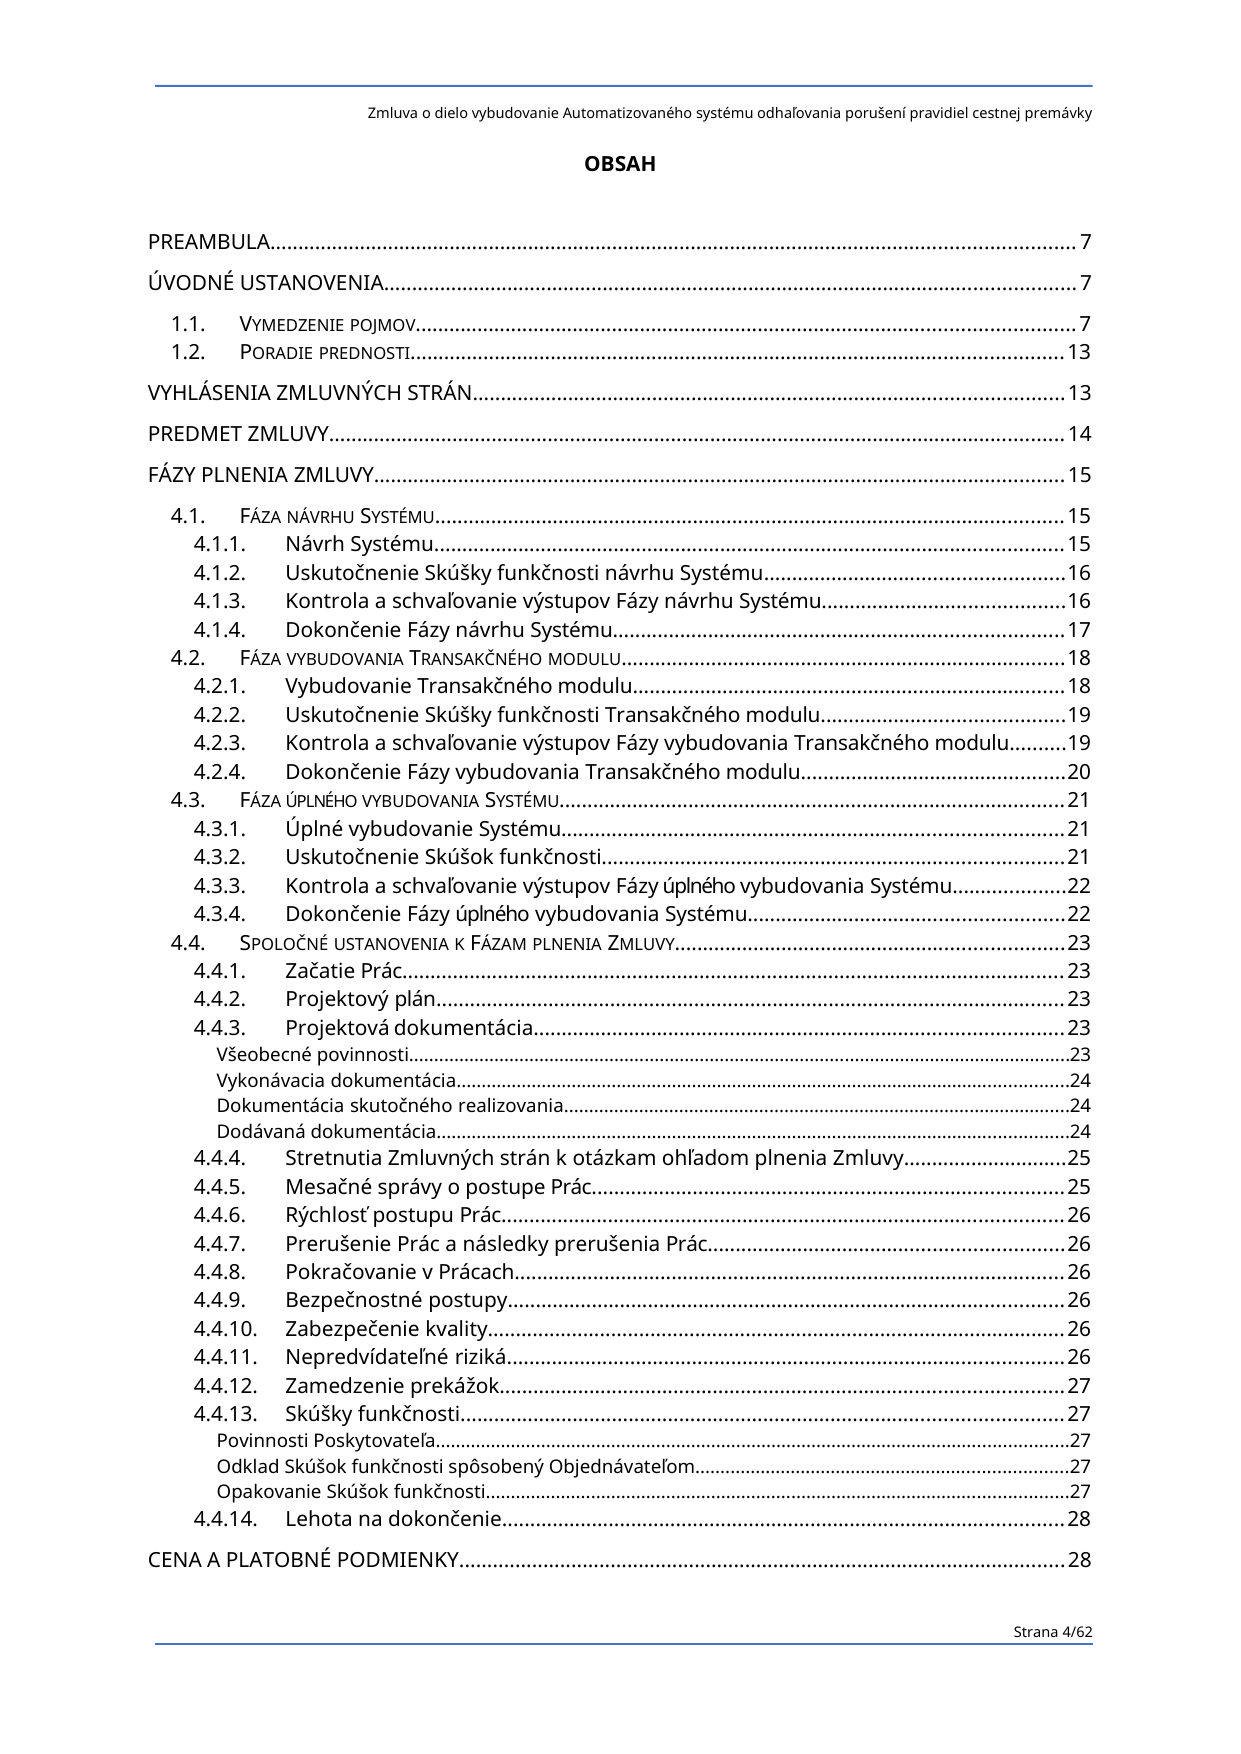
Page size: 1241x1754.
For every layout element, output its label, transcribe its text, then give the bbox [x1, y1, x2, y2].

text 4.4.12. Zamedzenie prekážok 27 [193, 1371, 1093, 1399]
text FÁZY PLNENIA ZMLUVY 15 [148, 460, 1093, 488]
text 1.1. Vymedzenie pojmov 7 [171, 309, 1093, 337]
text 4.1. Fáza návrhu Systému 15 [171, 501, 1093, 529]
text 4.3.1. Úplné vybudovanie Systému 21 [193, 814, 1093, 842]
text PREDMET ZMLUVY 14 [148, 419, 1093, 448]
text 4.4.7. Prerušenie Prác a následky prerušenia Prác 26 [193, 1229, 1093, 1257]
text Povinnosti Poskytovateľa 27 [216, 1428, 1093, 1453]
text Dodávaná dokumentácia 24 [216, 1118, 1093, 1143]
text 4.2.4. Dokončenie Fázy vybudovania Transakčného modulu 20 [193, 757, 1093, 785]
text Vykonávacia dokumentácia 24 [216, 1067, 1093, 1092]
text 4.4.8. Pokračovanie v Prácach 26 [193, 1257, 1093, 1286]
text 4.2.1. Vybudovanie Transakčného modulu 18 [193, 672, 1093, 700]
text CENA A PLATOBNÉ PODMIENKY 28 [148, 1545, 1093, 1574]
text Opakovanie Skúšok funkčnosti 27 [216, 1479, 1093, 1504]
text OBSAH [148, 149, 1093, 178]
text 4.4.2. Projektový plán 23 [193, 984, 1093, 1013]
text 4.3.4. Dokončenie Fázy úplného vybudovania Systému 22 [193, 899, 1093, 928]
text 4.4.3. Projektová dokumentácia 23 [193, 1013, 1093, 1041]
text 4.1.2. Uskutočnenie Skúšky funkčnosti návrhu Systému 16 [193, 558, 1093, 586]
text 4.3.3. Kontrola a schvaľovanie výstupov Fázy úplného vybudovania Systému 22 [193, 871, 1093, 899]
text 4.4.9. Bezpečnostné postupy 26 [193, 1286, 1093, 1314]
text Dokumentácia skutočného realizovania 24 [216, 1092, 1093, 1118]
text VYHLÁSENIA ZMLUVNÝCH STRÁN 13 [148, 378, 1093, 407]
text 4.3.2. Uskutočnenie Skúšok funkčnosti 21 [193, 842, 1093, 871]
text 4.1.3. Kontrola a schvaľovanie výstupov Fázy návrhu Systému 16 [193, 586, 1093, 615]
text 4.1.1. Návrh Systému 15 [193, 529, 1093, 558]
text 4.4.5. Mesačné správy o postupe Prác 25 [193, 1172, 1093, 1200]
text 4.4.11. Nepredvídateľné riziká 26 [193, 1342, 1093, 1371]
text 4.2.2. Uskutočnenie Skúšky funkčnosti Transakčného modulu 19 [193, 700, 1093, 728]
text 4.4.13. Skúšky funkčnosti 27 [193, 1399, 1093, 1428]
text 4.3. Fáza úplného vybudovania Systému 21 [171, 785, 1093, 814]
text 4.4.6. Rýchlosť postupu Prác 26 [193, 1200, 1093, 1229]
text 4.4.14. Lehota na dokončenie 28 [193, 1504, 1093, 1533]
text 4.4.1. Začatie Prác 23 [193, 956, 1093, 984]
text 1.2. Poradie prednosti 13 [171, 337, 1093, 366]
text Preambula 7 [148, 227, 1093, 255]
text 4.4.4. Stretnutia Zmluvných strán k otázkam ohľadom plnenia Zmluvy 25 [193, 1143, 1093, 1172]
text 4.2.3. Kontrola a schvaľovanie výstupov Fázy vybudovania Transakčného modulu 19 [193, 728, 1093, 757]
text 4.2. Fáza vybudovania Transakčného modulu 18 [171, 643, 1093, 672]
text ÚVODNÉ USTANOVENIA 7 [148, 268, 1093, 296]
text 4.4. Spoločné ustanovenia k Fázam plnenia Zmluvy 23 [171, 928, 1093, 956]
text Odklad Skúšok funkčnosti spôsobený Objednávateľom 27 [216, 1453, 1093, 1479]
text 4.4.10. Zabezpečenie kvality 26 [193, 1314, 1093, 1342]
text 4.1.4. Dokončenie Fázy návrhu Systému 17 [193, 615, 1093, 643]
text Všeobecné povinnosti 23 [216, 1041, 1093, 1067]
